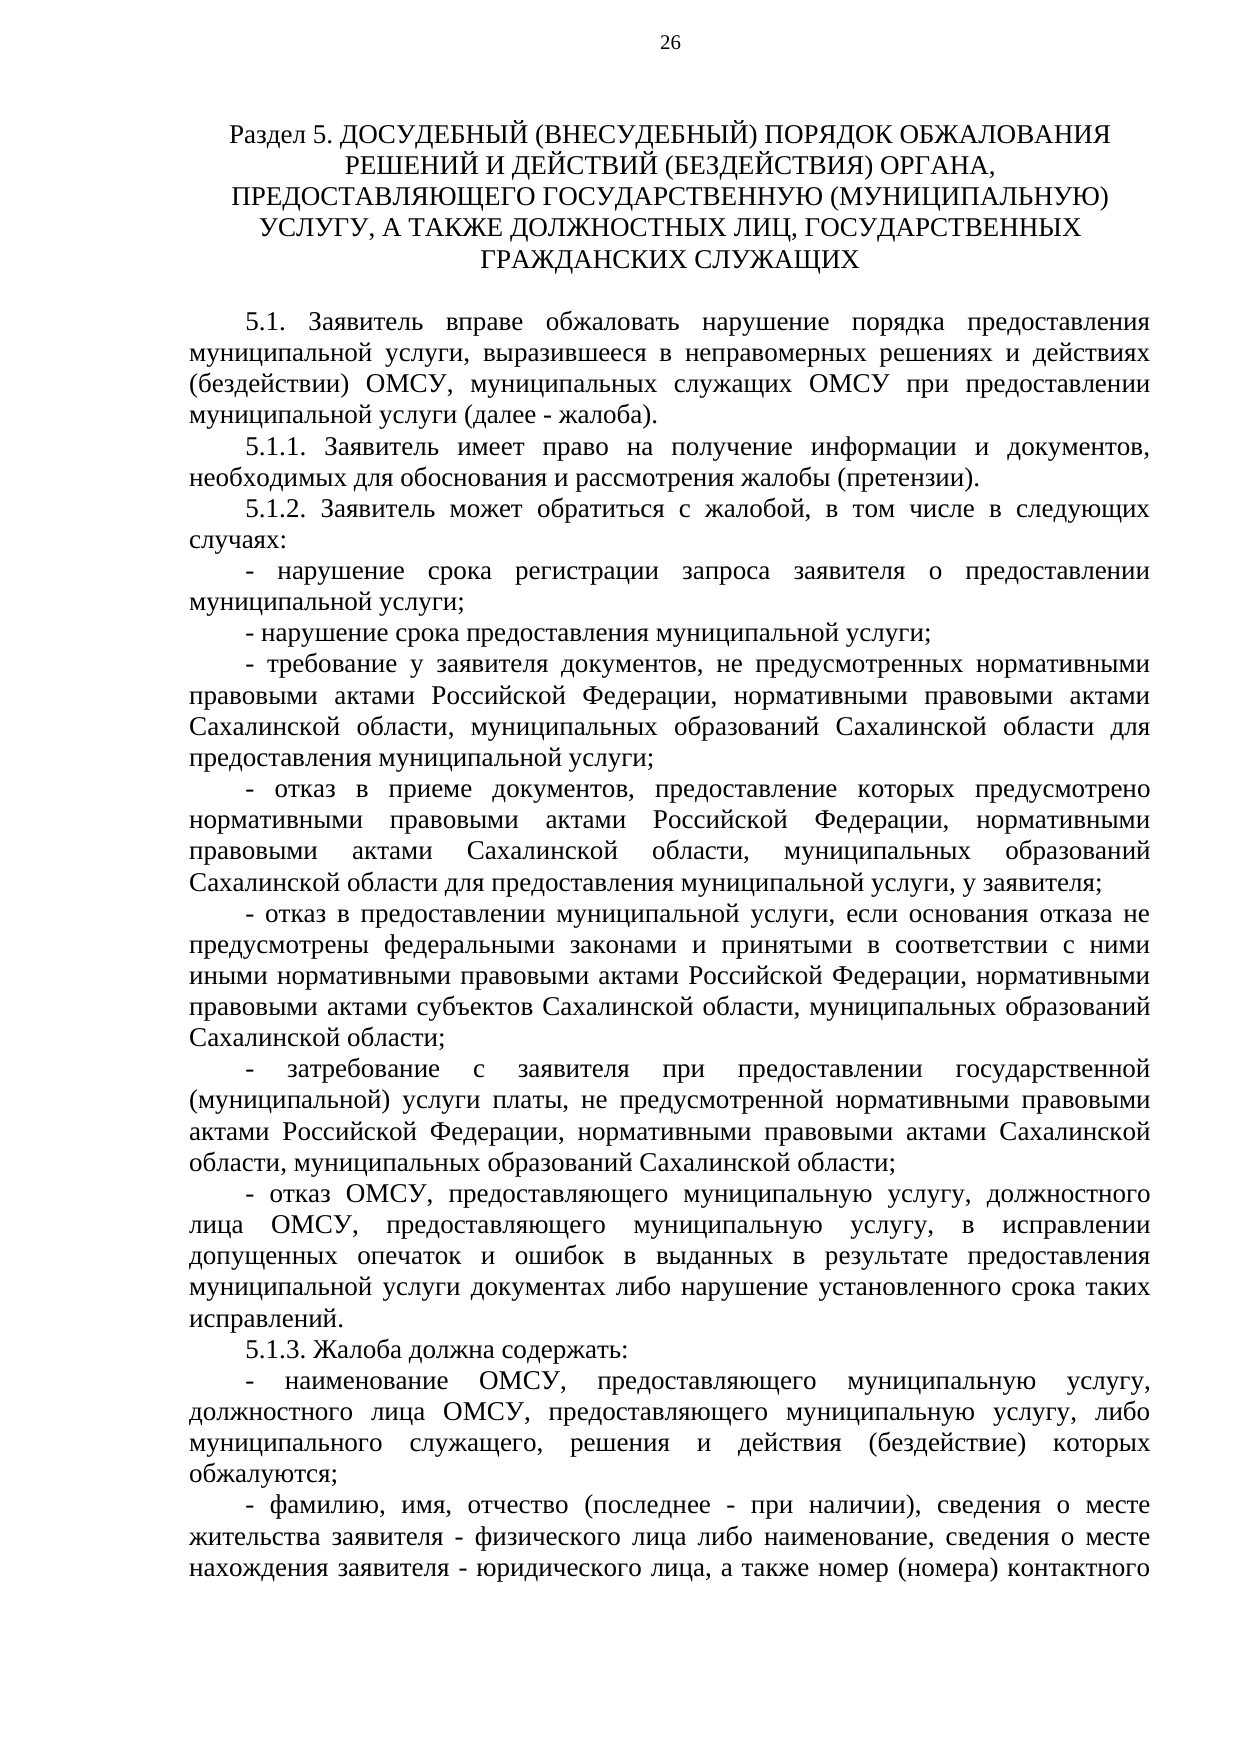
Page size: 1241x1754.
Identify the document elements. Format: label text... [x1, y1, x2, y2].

text - наименование ОМСУ, предоставляющего муниципальную услугу, должностного лица ОМСУ, предоставляющего муниципальную услугу, либо муниципального служащего, решения и действия (бездействие) которых обжалуются; [189, 1364, 1152, 1488]
text - требование у заявителя документов, не предусмотренных нормативными правовыми актами Российской Федерации, нормативными правовыми актами Сахалинской области, муниципальных образований Сахалинской области для предоставления муниципальной услуги; [189, 648, 1152, 772]
text 5.1.3. Жалоба должна содержать: [189, 1333, 1152, 1364]
text - отказ в предоставлении муниципальной услуги, если основания отказа не предусмотрены федеральными законами и принятыми в соответствии с ними иными нормативными правовыми актами Российской Федерации, нормативными правовыми актами субъектов Сахалинской области, муниципальных образований Сахалинской области; [189, 897, 1152, 1052]
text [189, 1488, 1152, 1582]
text 5.1.1. Заявитель имеет право на получение информации и документов, необходимых для обоснования и рассмотрения жалобы (претензии). [189, 429, 1152, 492]
text - нарушение срока предоставления муниципальной услуги; [189, 616, 1152, 648]
text - затребование с заявителя при предоставлении государственной (муниципальной) услуги платы, не предусмотренной нормативными правовыми актами Российской Федерации, нормативными правовыми актами Сахалинской области, муниципальных образований Сахалинской области; [189, 1052, 1152, 1177]
text - отказ ОМСУ, предоставляющего муниципальную услугу, должностного лица ОМСУ, предоставляющего муниципальную услугу, в исправлении допущенных опечаток и ошибок в выданных в результате предоставления муниципальной услуги документах либо нарушение установленного срока таких исправлений. [189, 1177, 1152, 1333]
text - отказ в приеме документов, предоставление которых предусмотрено нормативными правовыми актами Российской Федерации, нормативными правовыми актами Сахалинской области, муниципальных образований Сахалинской области для предоставления муниципальной услуги, у заявителя; [189, 772, 1152, 897]
text - нарушение срока регистрации запроса заявителя о предоставлении муниципальной услуги; [189, 554, 1152, 616]
text Раздел 5. ДОСУДЕБНЫЙ (ВНЕСУДЕБНЫЙ) ПОРЯДОК ОБЖАЛОВАНИЯ РЕШЕНИЙ И ДЕЙСТВИЙ (БЕЗДЕЙСТВИЯ) ОРГАНА, ПРЕДОСТАВЛЯЮЩЕГО ГОСУДАРСТВЕННУЮ (МУНИЦИПАЛЬНУЮ) УСЛУГУ, А ТАКЖЕ ДОЛЖНОСТНЫХ ЛИЦ, ГОСУДАРСТВЕННЫХ ГРАЖДАНСКИХ СЛУЖАЩИХ [189, 118, 1152, 274]
text 5.1. Заявитель вправе обжаловать нарушение порядка предоставления муниципальной услуги, выразившееся в неправомерных решениях и действиях (бездействии) ОМСУ, муниципальных служащих ОМСУ при предоставлении муниципальной услуги (далее - жалоба). [189, 305, 1152, 429]
text 5.1.2. Заявитель может обратиться с жалобой, в том числе в следующих случаях: [189, 492, 1152, 554]
